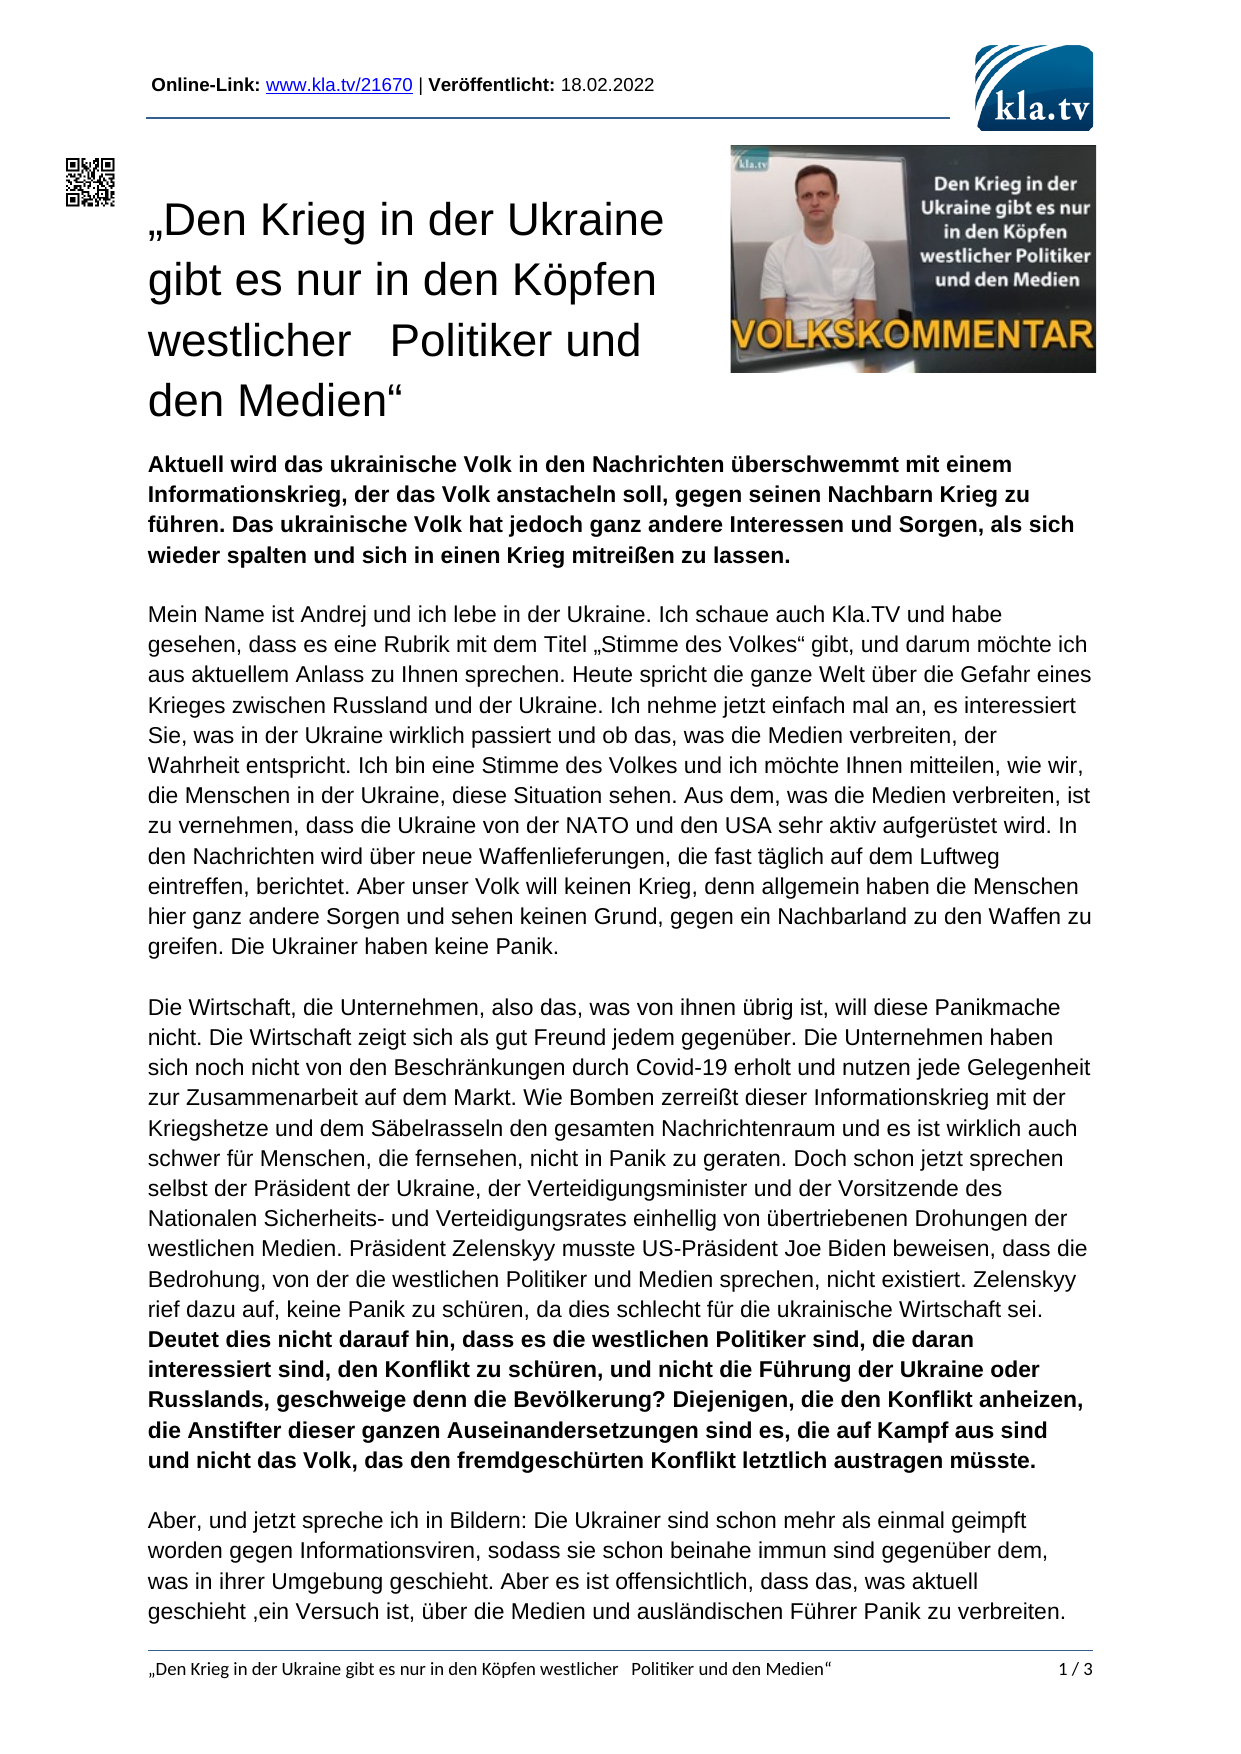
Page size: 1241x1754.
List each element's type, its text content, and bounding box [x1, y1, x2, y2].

text „Den Krieg in der Ukraine gibt es nur in den Köpfen westlicher Politiker und den Medien“ [148, 192, 1093, 427]
text Aktuell wird das ukrainische Volk in den Nachrichten überschwemmt mit einem Informationskrieg, der das Volk anstacheln soll, gegen seinen Nachbarn Krieg zu führen. Das ukrainische Volk hat jedoch ganz andere Interessen und Sorgen, als sich wieder spalten und sich in einen Krieg mitreißen zu lassen. [148, 451, 1093, 568]
picture [1084, 45, 1093, 51]
picture [974, 45, 1093, 130]
picture [730, 145, 1097, 373]
picture [58, 150, 118, 210]
